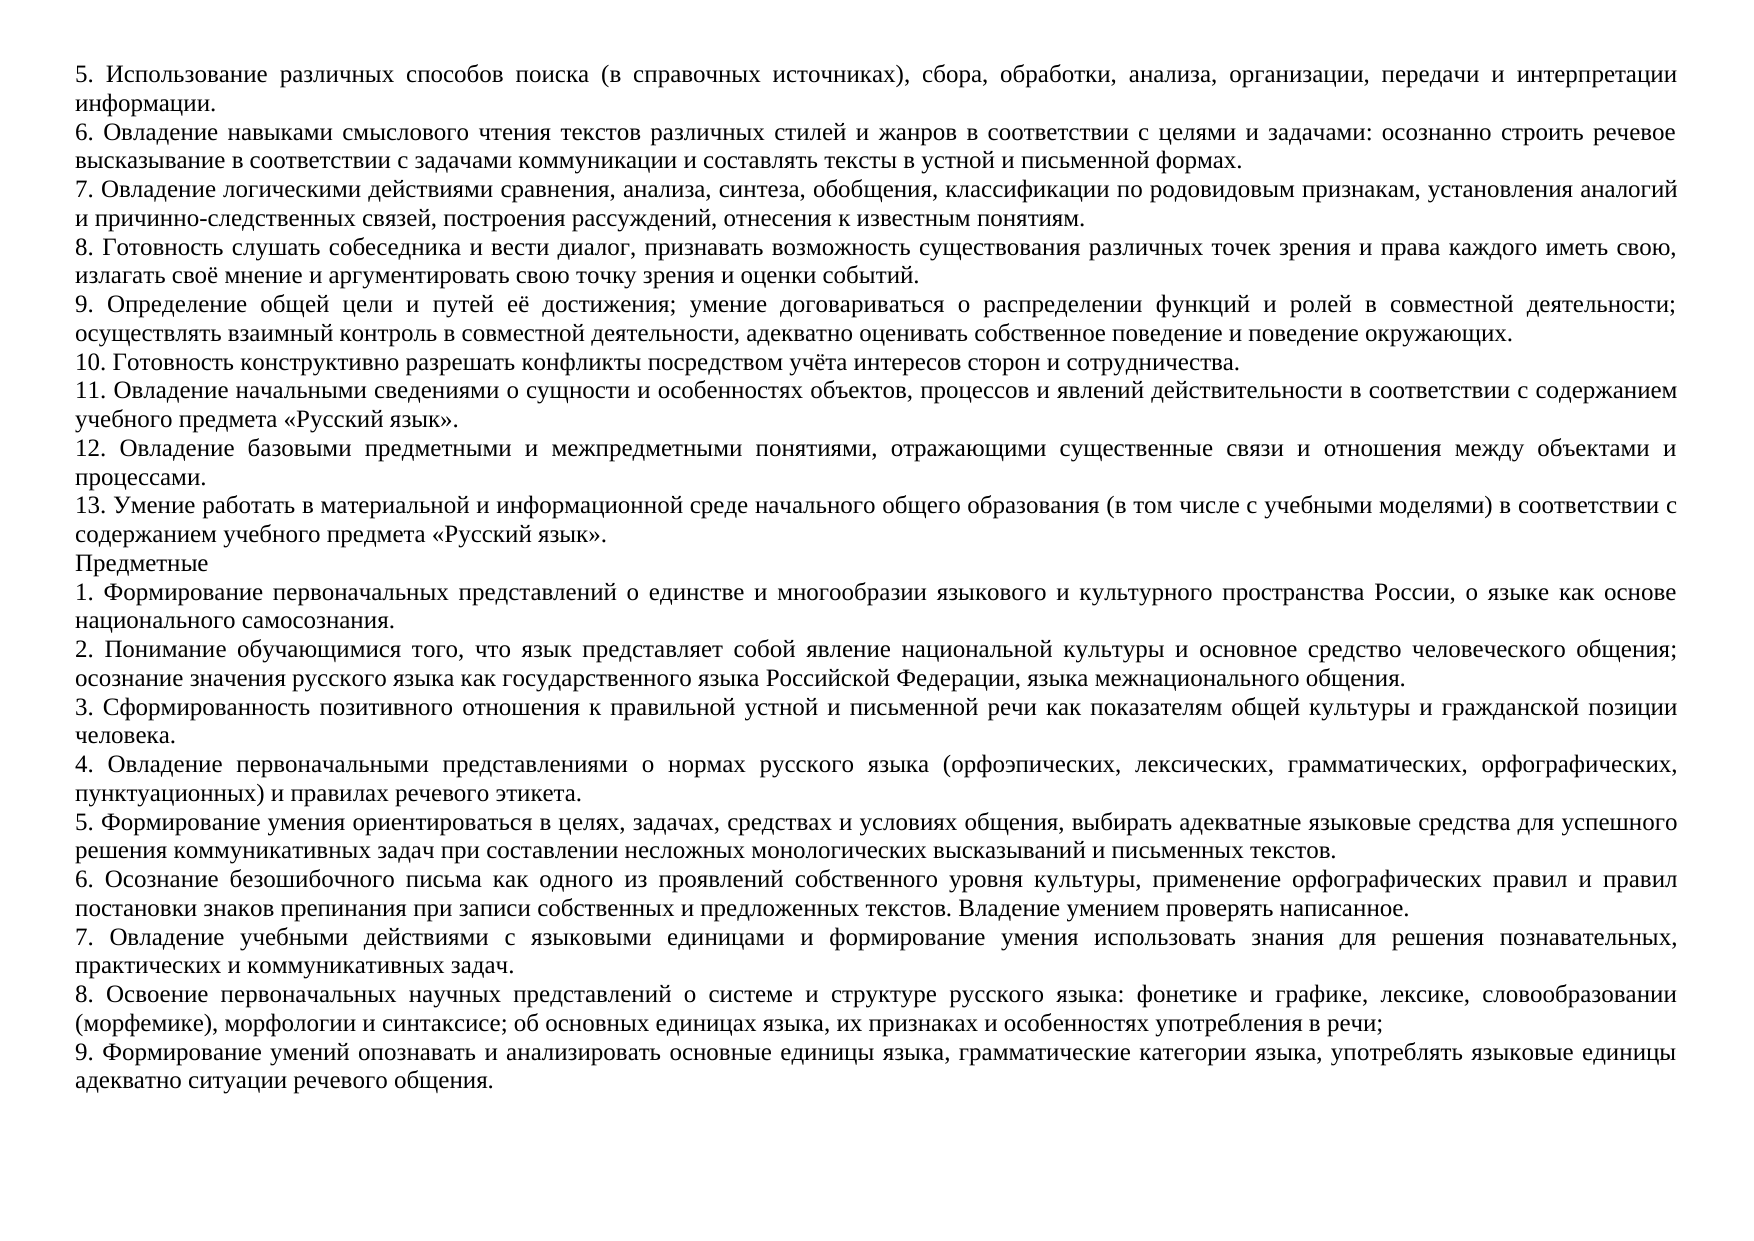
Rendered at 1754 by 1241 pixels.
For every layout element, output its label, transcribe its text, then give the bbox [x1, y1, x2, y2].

text 3. Сформированность позитивного отношения к правильной устной и письменной речи как показателям общей культуры и гражданской позиции человека. [75, 692, 1679, 749]
text 9. Формирование умений опознавать и анализировать основные единицы языка, грамматические категории языка, употреблять языковые единицы адекватно ситуации речевого общения. [75, 1037, 1679, 1094]
text 11. Овладение начальными сведениями о сущности и особенностях объектов, процессов и явлений действительности в соответствии с содержанием учебного предмета «Русский язык». [75, 375, 1679, 433]
text 1. Формирование первоначальных представлений о единстве и многообразии языкового и культурного пространства России, о языке как основе национального самосознания. [75, 577, 1679, 634]
text 6. Осознание безошибочного письма как одного из проявлений собственного уровня культуры, применение орфографических правил и правил постановки знаков препинания при записи собственных и предложенных текстов. Владение умением проверять написанное. [75, 864, 1679, 922]
text 2. Понимание обучающимися того, что язык представляет собой явление национальной культуры и основное средство человеческого общения; осознание значения русского языка как государственного языка Российской Федерации, языка межнационального общения. [75, 634, 1679, 692]
text 5. Формирование умения ориентироваться в целях, задачах, средствах и условиях общения, выбирать адекватные языковые средства для успешного решения коммуникативных задач при составлении несложных монологических высказываний и письменных текстов. [75, 807, 1679, 864]
text 7. Овладение логическими действиями сравнения, анализа, синтеза, обобщения, классификации по родовидовым признакам, установления аналогий и причинно-следственных связей, построения рассуждений, отнесения к известным понятиям. [75, 174, 1679, 232]
text 5. Использование различных способов поиска (в справочных источниках), сбора, обработки, анализа, организации, передачи и интерпретации информации. [75, 59, 1679, 117]
text 4. Овладение первоначальными представлениями о нормах русского языка (орфоэпических, лексических, грамматических, орфографических, пунктуационных) и правилах речевого этикета. [75, 749, 1679, 807]
text 7. Овладение учебными действиями с языковыми единицами и формирование умения использовать знания для решения познавательных, практических и коммуникативных задач. [75, 922, 1679, 979]
text Предметные [75, 548, 1679, 577]
text 12. Овладение базовыми предметными и межпредметными понятиями, отражающими существенные связи и отношения между объектами и процессами. [75, 433, 1679, 490]
text 10. Готовность конструктивно разрешать конфликты посредством учёта интересов сторон и сотрудничества. [75, 347, 1679, 375]
text 6. Овладение навыками смыслового чтения текстов различных стилей и жанров в соответствии с целями и задачами: осознанно строить речевое высказывание в соответствии с задачами коммуникации и составлять тексты в устной и письменной формах. [75, 117, 1679, 174]
text 8. Освоение первоначальных научных представлений о системе и структуре русского языка: фонетике и графике, лексике, словообразовании (морфемике), морфологии и синтаксисе; об основных единицах языка, их признаках и особенностях употребления в речи; [75, 979, 1679, 1037]
text 8. Готовность слушать собеседника и вести диалог, признавать возможность существования различных точек зрения и права каждого иметь свою, излагать своё мнение и аргументировать свою точку зрения и оценки событий. [75, 232, 1679, 289]
text 9. Определение общей цели и путей её достижения; умение договариваться о распределении функций и ролей в совместной деятельности; осуществлять взаимный контроль в совместной деятельности, адекватно оценивать собственное поведение и поведение окружающих. [75, 289, 1679, 347]
text 13. Умение работать в материальной и информационной среде начального общего образования (в том числе с учебными моделями) в соответствии с содержанием учебного предмета «Русский язык». [75, 490, 1679, 548]
